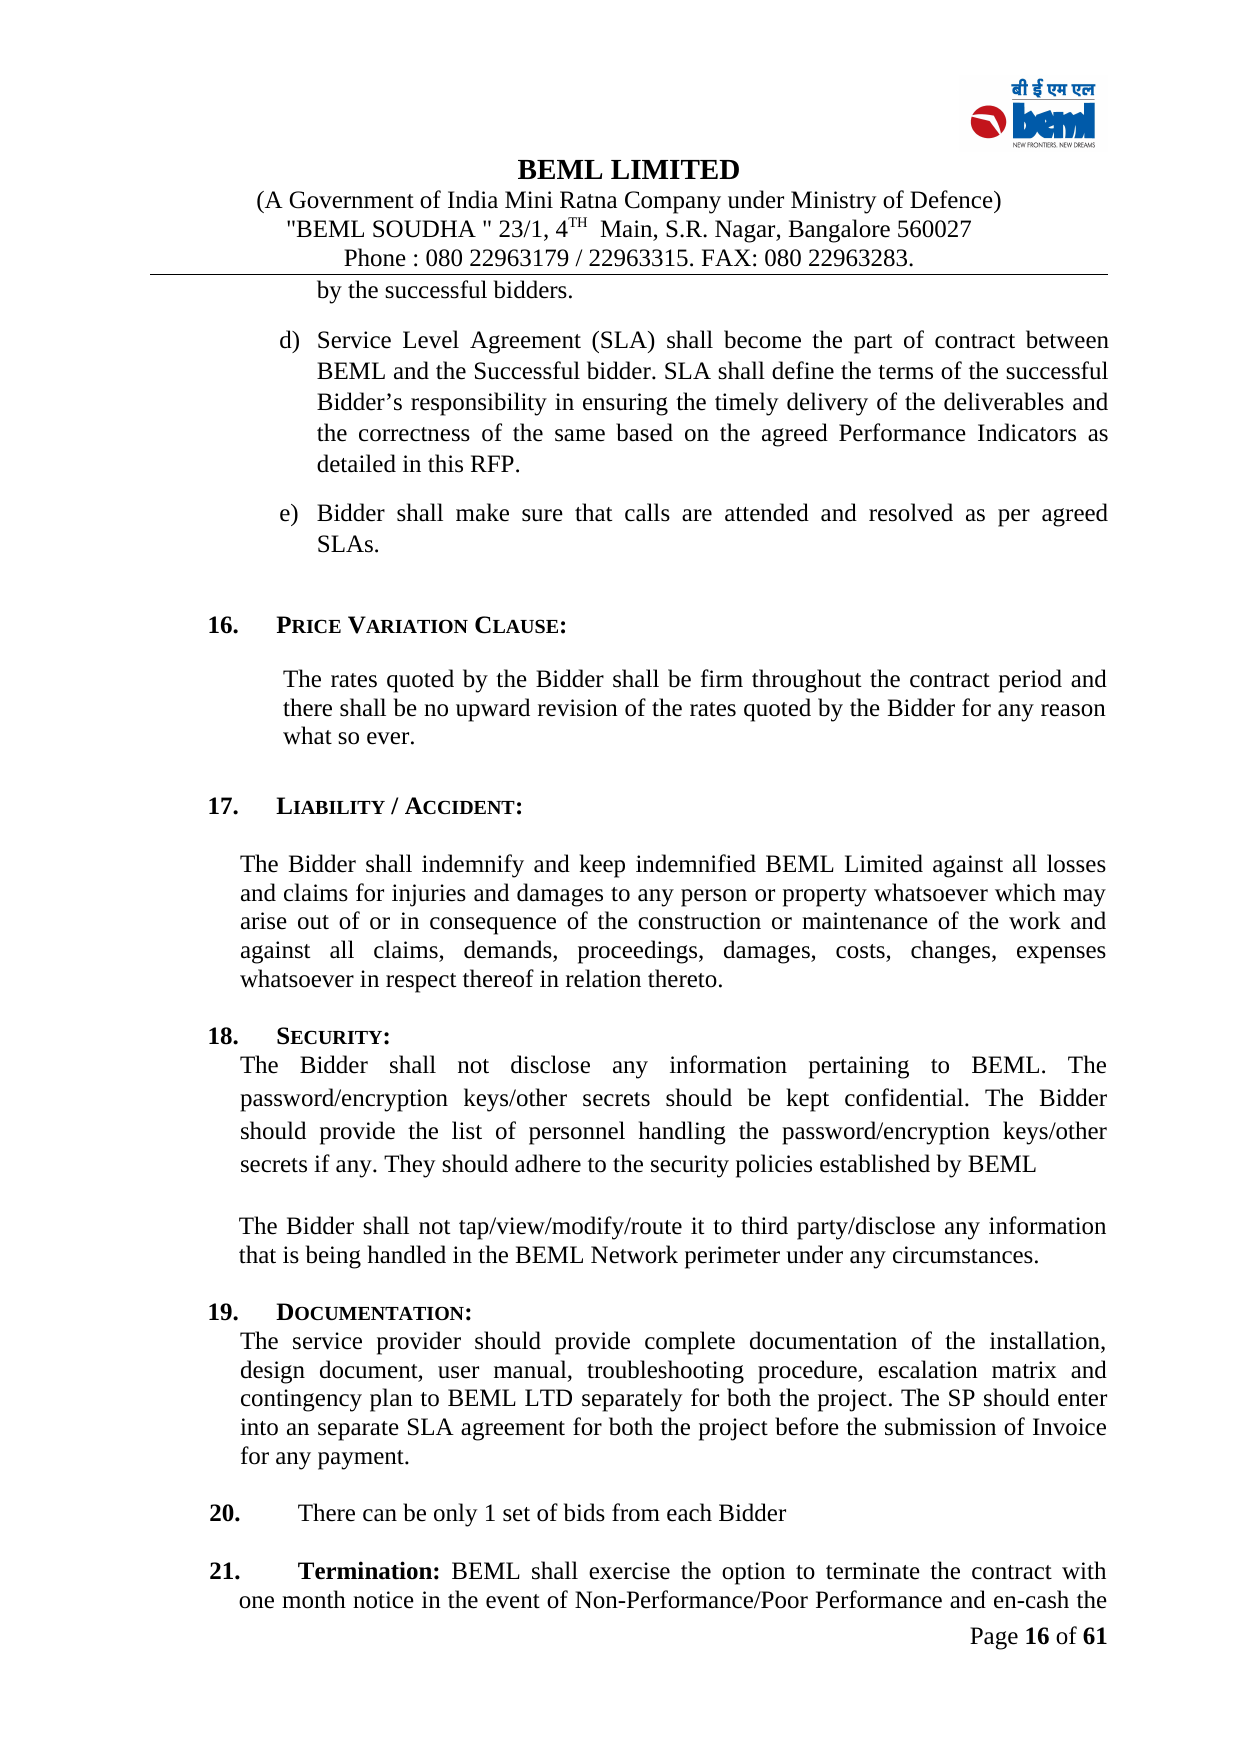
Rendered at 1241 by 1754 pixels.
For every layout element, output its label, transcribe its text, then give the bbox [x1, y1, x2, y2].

list The service provider should provide complete documentation of the installation, design document, user manual, troubleshooting procedure, escalation matrix and contingency plan to BEML LTD separately for both the project. The SP should enter into an separate SLA agreement for both the project before the submission of Invoice for any payment. [240, 1326, 1108, 1470]
subtitle Liability / Accident: [239, 791, 1108, 820]
list Service Level Agreement (SLA) shall become the part of contract between BEML and the Successful bidder. SLA shall define the terms of the successful Bidder’s responsibility in ensuring the timely delivery of the deliverables and the correctness of the same based on the agreed Performance Indicators as detailed in this RFP. [279, 325, 1110, 478]
picture [958, 75, 1108, 152]
list There can be only 1 set of bids from each Bidder [209, 1498, 1108, 1527]
subtitle Security: [239, 1021, 1108, 1050]
text The Bidder shall not tap/view/modify/route it to third party/disclose any information that is being handled in the BEML Network perimeter under any circumstances. [239, 1211, 1108, 1268]
subtitle Documentation: [239, 1297, 1108, 1326]
text The Bidder shall indemnify and keep indemnified BEML Limited against all losses and claims for injuries and damages to any person or property whatsoever which may arise out of or in consequence of the construction or maintenance of the work and against all claims, demands, proceedings, damages, costs, changes, expenses whatsoever in respect thereof in relation thereto. [240, 849, 1108, 993]
subtitle Price Variation Clause: [239, 610, 1108, 639]
subtitle The rates quoted by the Bidder shall be firm throughout the contract period and there shall be no upward revision of the rates quoted by the Bidder for any reason what so ever. [283, 664, 1108, 750]
text The Bidder shall not disclose any information pertaining to BEML. The password/encryption keys/other secrets should be kept confidential. The Bidder should provide the list of personnel handling the password/encryption keys/other secrets if any. They should adhere to the security policies established by BEML [240, 1050, 1108, 1178]
list Bidder shall make sure that calls are attended and resolved as per agreed SLAs. [279, 498, 1110, 558]
